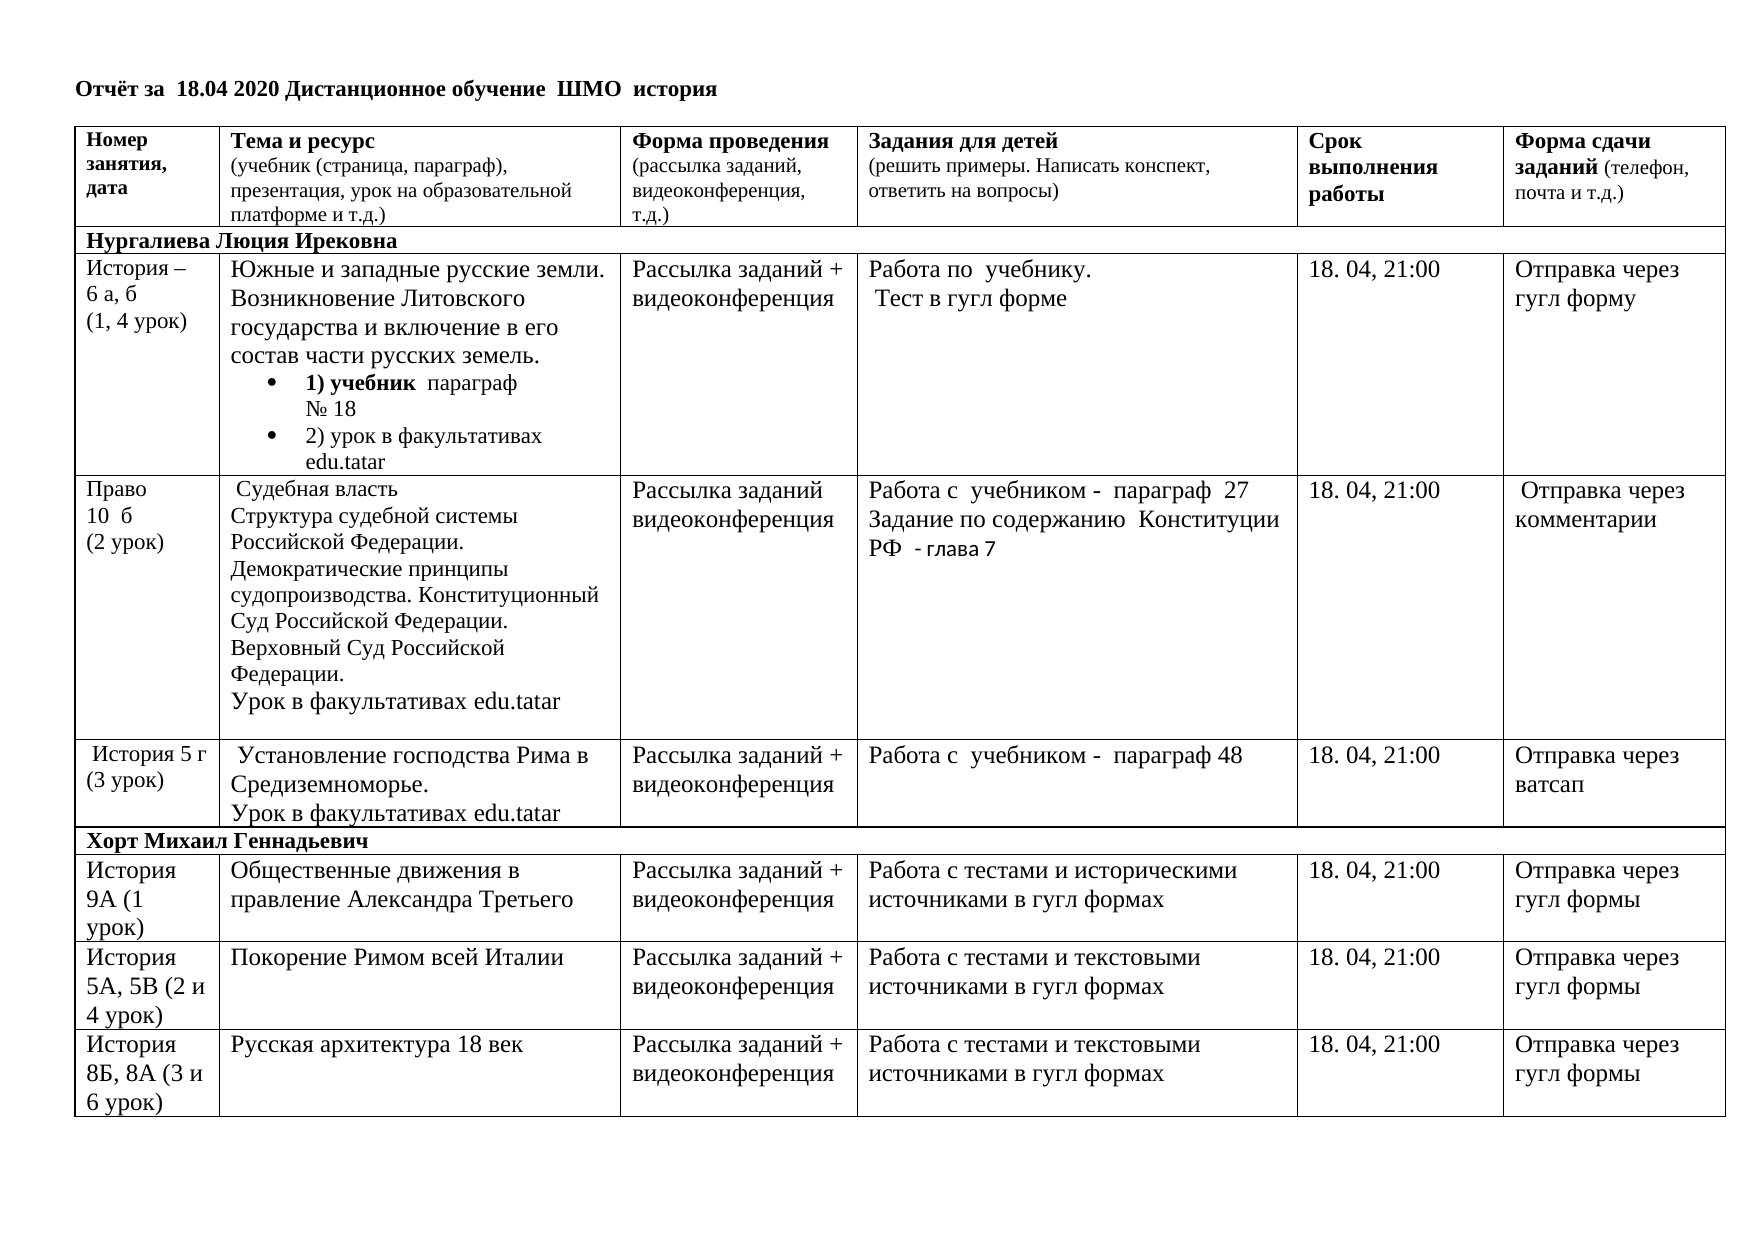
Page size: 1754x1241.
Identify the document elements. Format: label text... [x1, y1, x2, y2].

table_cell Установление господства Рима в Средиземноморье. Урок в факультативах edu.tatar [220, 740, 620, 826]
table_cell Судебная власть Структура судебной системы Российской Федерации. Демократические принципы судопроизводства. Конституционный Суд Российской Федерации. Верховный Суд Российской Федерации. Урок в факультативах edu.tatar [220, 476, 620, 739]
table_cell Отправка через гугл формы [1504, 855, 1725, 941]
table_header Задания для детей (решить примеры. Написать конспект, ответить на вопросы) [858, 127, 1297, 226]
table_cell Право 10 б (2 урок) [76, 476, 219, 739]
table_cell Покорение Римом всей Италии [220, 942, 620, 1028]
table_cell История 8Б, 8А (3 и 6 урок) [76, 1030, 219, 1116]
table_cell Работа с тестами и текстовыми источниками в гугл формах [858, 1030, 1297, 1116]
table_cell Рассылка заданий видеоконференция [621, 476, 857, 739]
table_cell Рассылка заданий + видеоконференция [621, 740, 857, 826]
table_cell История 5А, 5В (2 и 4 урок) [76, 942, 219, 1028]
table_cell Отправка через комментарии [1504, 476, 1725, 739]
table_cell 18. 04, 21:00 [1298, 254, 1503, 474]
table_header Тема и ресурс (учебник (страница, параграф), презентация, урок на образовательной платформе и т.д.) [220, 127, 620, 226]
table_cell Работа по учебнику. Тест в гугл форме [858, 254, 1297, 474]
table_cell 18. 04, 21:00 [1298, 942, 1503, 1028]
table_cell 18. 04, 21:00 [1298, 740, 1503, 826]
table_cell Хорт Михаил Геннадьевич [76, 828, 1725, 854]
table_header Форма сдачи заданий (телефон, почта и т.д.) [1504, 127, 1725, 226]
table_cell Южные и западные русские земли. Возникновение Литовского государства и включение в его состав части русских земель. 1) учебник параграф № 18 2) урок в факультативах edu.tatar [220, 254, 620, 474]
table_cell 18. 04, 21:00 [1298, 855, 1503, 941]
table_cell Рассылка заданий + видеоконференция [621, 1030, 857, 1116]
table_cell Работа с тестами и историческими источниками в гугл формах [858, 855, 1297, 941]
table_cell Отправка через гугл формы [1504, 942, 1725, 1028]
table_cell Общественные движения в правление Александра Третьего [220, 855, 620, 941]
table_cell Рассылка заданий + видеоконференция [621, 254, 857, 474]
table_cell 18. 04, 21:00 [1298, 1030, 1503, 1116]
table_cell Отправка через ватсап [1504, 740, 1725, 826]
table_cell Отправка через гугл форму [1504, 254, 1725, 474]
table_cell Работа с учебником - параграф 27 Задание по содержанию Конституции РФ - глава 7 [858, 476, 1297, 739]
table_header Форма проведения (рассылка заданий, видеоконференция, т.д.) [621, 127, 857, 226]
table_cell Рассылка заданий + видеоконференция [621, 942, 857, 1028]
table_header Срок выполнения работы [1298, 127, 1503, 226]
table_cell Русская архитектура 18 век [220, 1030, 620, 1116]
text Отчёт за 18.04 2020 Дистанционное обучение ШМО история [75, 75, 1679, 101]
table_cell Отправка через гугл формы [1504, 1030, 1725, 1116]
table_cell Нургалиева Люция Ирековна [76, 227, 1725, 253]
table_cell История – 6 а, б (1, 4 урок) [76, 254, 219, 474]
table_cell Работа с учебником - параграф 48 [858, 740, 1297, 826]
table_cell История 5 г (3 урок) [76, 740, 219, 826]
table_cell Рассылка заданий + видеоконференция [621, 855, 857, 941]
table_cell Работа с тестами и текстовыми источниками в гугл формах [858, 942, 1297, 1028]
table_cell 18. 04, 21:00 [1298, 476, 1503, 739]
table_cell История 9А (1 урок) [76, 855, 219, 941]
table_header Номер занятия, дата [76, 127, 219, 226]
